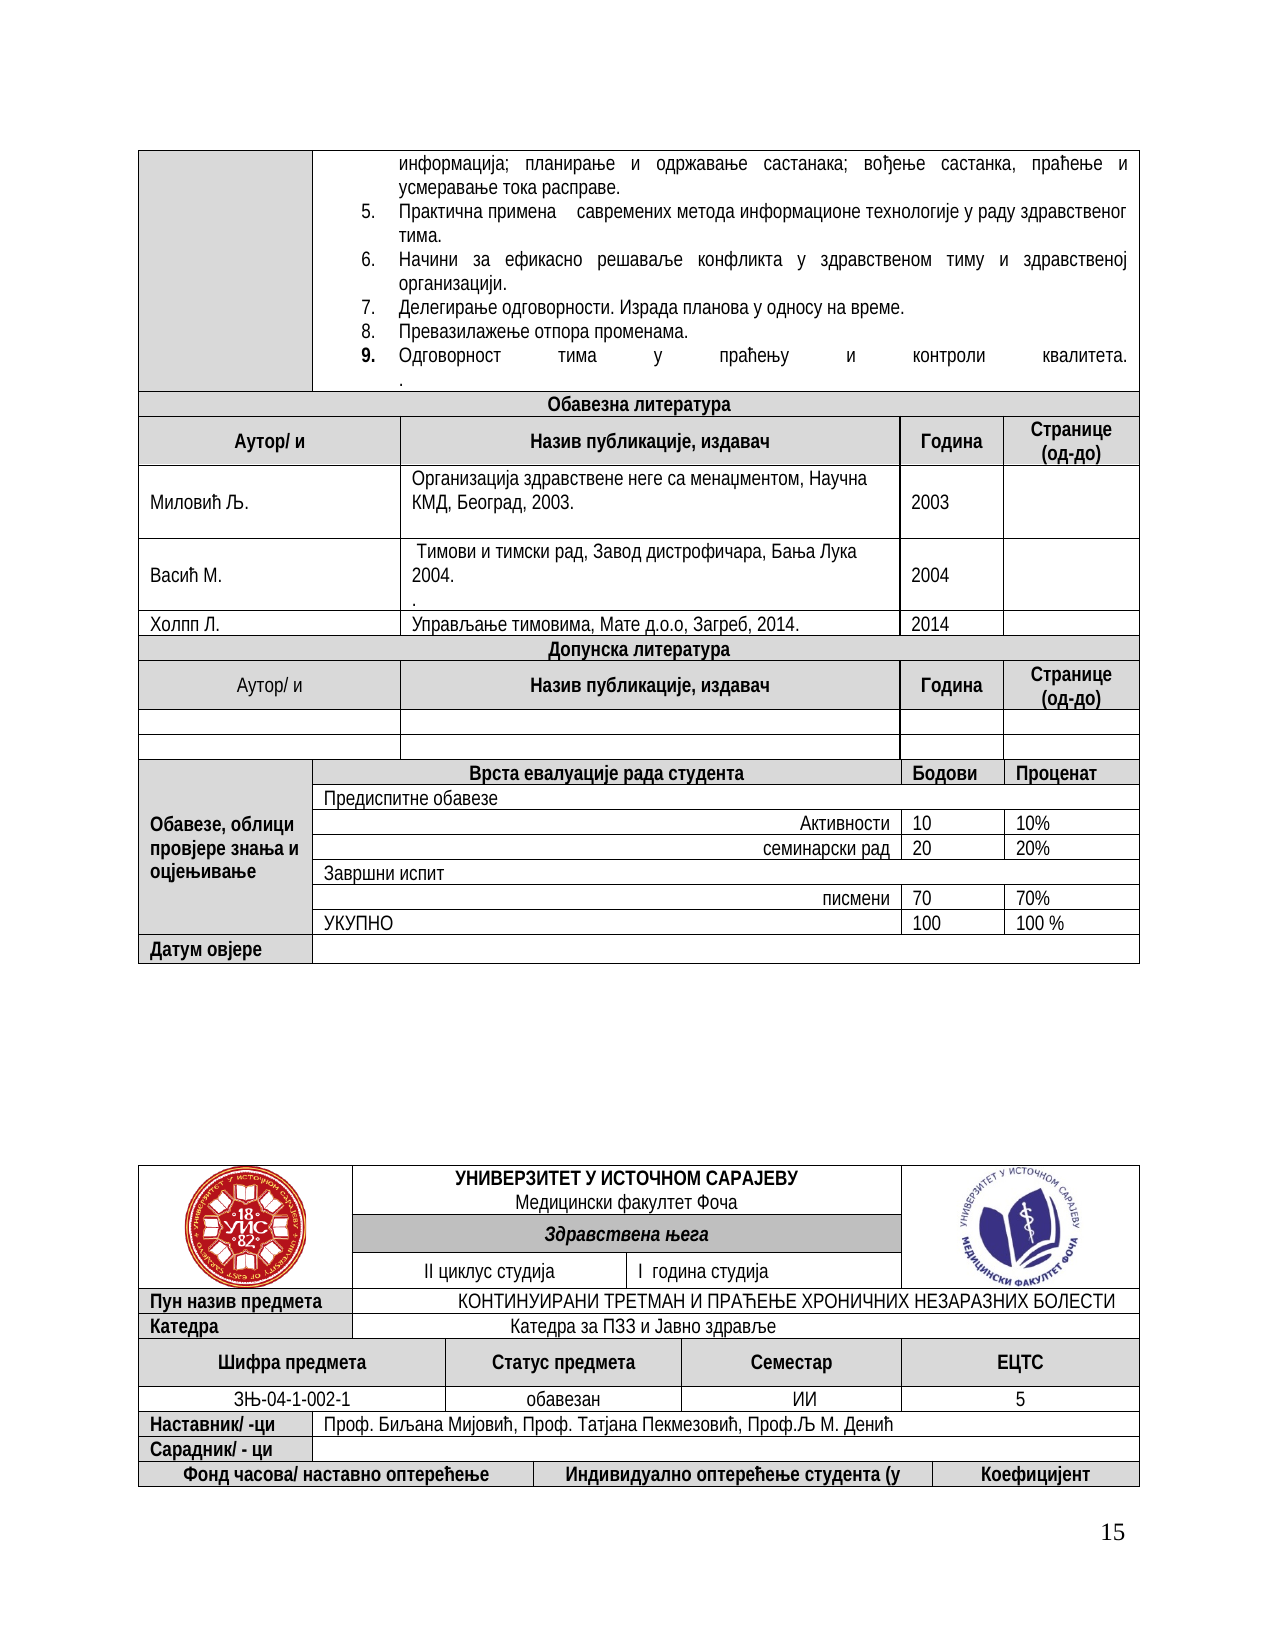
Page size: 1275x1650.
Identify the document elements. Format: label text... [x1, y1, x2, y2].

table_cell Врста евалуације рада студента [313, 760, 901, 784]
table_cell Шифра предмета [139, 1339, 445, 1386]
table_cell Миловић Љ. [139, 466, 400, 537]
table_cell [401, 710, 899, 734]
table_cell I година студија [627, 1253, 901, 1288]
table_cell писмени [313, 885, 901, 909]
table_cell Организација здравствене неге са менаџментом, Научна КМД, Београд, 2003. [401, 466, 899, 537]
table_cell обавезан [446, 1387, 681, 1411]
table_cell 2014 [901, 611, 1003, 635]
table_cell ЗЊ-04-1-002-1 [139, 1387, 445, 1411]
table_cell Васић М. [139, 539, 400, 610]
table_cell Здравствена њега [353, 1215, 901, 1252]
table_cell [401, 735, 899, 759]
table_cell Странице (од-до) [1004, 661, 1139, 709]
picture [956, 1167, 1084, 1287]
table_cell Аутор/ и [139, 661, 400, 709]
table_cell [1004, 710, 1139, 734]
table_cell Бодови [902, 760, 1004, 784]
table_cell 20% [1005, 835, 1139, 859]
table_cell Предиспитне обавезе [313, 785, 1139, 809]
table_cell Назив публикације, издавач [401, 661, 899, 709]
table_cell Пун назив предмета [139, 1289, 352, 1313]
table_cell [313, 1437, 1139, 1461]
table_cell 10% [1005, 810, 1139, 834]
table_header УНИВЕРЗИТЕТ У ИСТОЧНОМ САРАЈЕВУ Медицински факултет Фоча [353, 1166, 901, 1214]
table_cell [901, 735, 1003, 759]
table_cell Катедра за ПЗЗ и Јавно здравље [353, 1314, 1139, 1338]
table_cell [534, 1462, 932, 1486]
table_cell 5 [902, 1387, 1139, 1411]
table_cell [1004, 466, 1139, 537]
table_cell Странице (од-до) [1004, 417, 1139, 464]
table_cell 2003 [901, 466, 1003, 537]
table_cell [313, 935, 1139, 963]
table_cell 100 % [1005, 910, 1139, 934]
table_cell [1004, 611, 1139, 635]
table_cell 100 [902, 910, 1004, 934]
table_cell Тимови и тимски рад, Завод дистрофичара, Бања Лука 2004. . [401, 539, 899, 610]
table_cell Активности [313, 810, 901, 834]
table_cell 20 [902, 835, 1004, 859]
table_cell [901, 710, 1003, 734]
picture [184, 1166, 307, 1288]
table_cell КОНТИНУИРАНИ ТРЕТМАН И ПРАЋЕЊЕ ХРОНИЧНИХ НЕЗАРАЗНИХ БОЛЕСТИ [353, 1289, 1139, 1313]
table_cell 10 [902, 810, 1004, 834]
table_cell УКУПНО [313, 910, 901, 934]
table_cell 70 [902, 885, 1004, 909]
table_cell ИИ [682, 1387, 901, 1411]
table_header [139, 1166, 184, 1288]
table_cell Завршни испит [313, 860, 1139, 884]
table_cell [1004, 539, 1139, 610]
table_cell Холпп Л. [139, 611, 400, 635]
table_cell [139, 1462, 533, 1486]
table_cell семинарски рад [313, 835, 901, 859]
table_cell Проценат [1005, 760, 1139, 784]
table_cell ЕЦТС [902, 1339, 1139, 1386]
table_cell [1004, 735, 1139, 759]
table_cell Обавезна литература [139, 392, 1139, 416]
table_header [307, 1166, 352, 1288]
table_cell II циклус студија [353, 1253, 626, 1288]
table_cell Статус предмета [446, 1339, 681, 1386]
table_cell Семестар [682, 1339, 901, 1386]
table_cell Аутор/ и [139, 417, 400, 464]
table_cell 2004 [901, 539, 1003, 610]
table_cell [139, 151, 312, 391]
table_cell Датум овјере [139, 935, 312, 963]
table_cell [139, 710, 400, 734]
table_cell Сарадник/ - ци [139, 1437, 312, 1461]
table_header [902, 1166, 1139, 1288]
table_cell 70% [1005, 885, 1139, 909]
table_cell Управљање тимовима, Мате д.о.о, Загреб, 2014. [401, 611, 899, 635]
table_cell Катедра [139, 1314, 352, 1338]
table_cell Наставник/ -ци [139, 1412, 312, 1436]
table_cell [933, 1462, 1139, 1486]
table_cell Година [901, 417, 1003, 464]
table_cell [139, 735, 400, 759]
table_cell Обавезе, облици провјере знања и оцјењивање [139, 760, 312, 934]
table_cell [313, 151, 1139, 391]
table_cell Назив публикације, издавач [401, 417, 899, 464]
table_cell Година [901, 661, 1003, 709]
table_cell Допунска литература [139, 636, 1139, 660]
table_cell Проф. Биљана Мијовић, Проф. Татјана Пекмезовић, Проф.Љ М. Денић [313, 1412, 1139, 1436]
